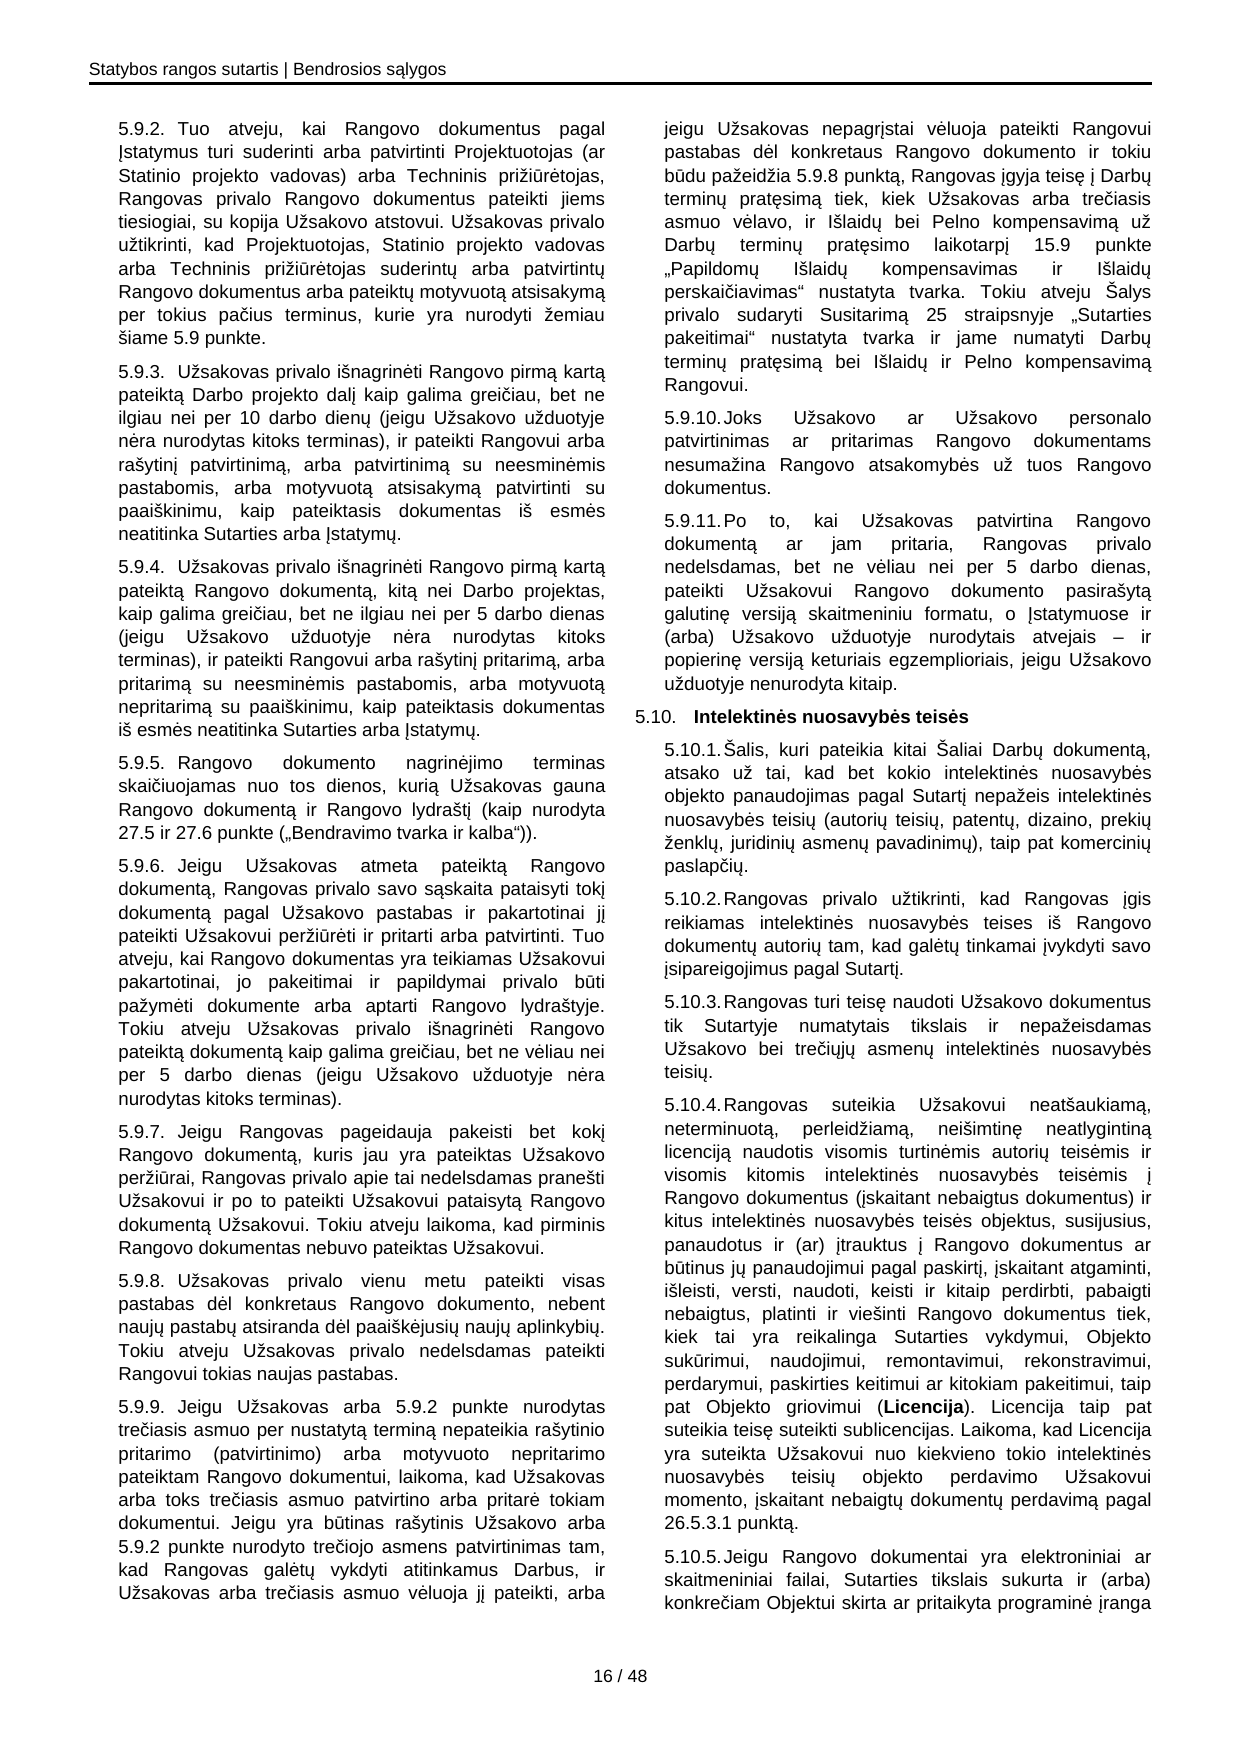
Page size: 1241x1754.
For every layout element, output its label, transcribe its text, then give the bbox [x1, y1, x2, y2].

list Užsakovas privalo vienu metu pateikti visas pastabas dėl konkretaus Rangovo dokumento, nebent naujų pastabų atsiranda dėl paaiškėjusių naujų aplinkybių. Tokiu atveju Užsakovas privalo nedelsdamas pateikti Rangovui tokias naujas pastabas. [118, 1270, 605, 1384]
list Jeigu Rangovas pageidauja pakeisti bet kokį Rangovo dokumentą, kuris jau yra pateiktas Užsakovo peržiūrai, Rangovas privalo apie tai nedelsdamas pranešti Užsakovui ir po to pateikti Užsakovui pataisytą Rangovo dokumentą Užsakovui. Tokiu atveju laikoma, kad pirminis Rangovo dokumentas nebuvo pateiktas Užsakovui. [118, 1121, 605, 1258]
list Rangovas privalo užtikrinti, kad Rangovas įgis reikiamas intelektinės nuosavybės teises iš Rangovo dokumentų autorių tam, kad galėtų tinkamai įvykdyti savo įsipareigojimus pagal Sutartį. [664, 888, 1152, 979]
subtitle Intelektinės nuosavybės teisės [635, 706, 1152, 727]
list Jeigu Užsakovas arba 5.9.2 punkte nurodytas trečiasis asmuo per nustatytą terminą nepateikia rašytinio pritarimo (patvirtinimo) arba motyvuoto nepritarimo pateiktam Rangovo dokumentui, laikoma, kad Užsakovas arba toks trečiasis asmuo patvirtino arba pritarė tokiam dokumentui. Jeigu yra būtinas rašytinis Užsakovo arba 5.9.2 punkte nurodyto trečiojo asmens patvirtinimas tam, kad Rangovas galėtų vykdyti atitinkamus Darbus, ir Užsakovas arba trečiasis asmuo vėluoja jį pateikti, arba jeigu Užsakovas nepagrįstai vėluoja pateikti Rangovui pastabas dėl konkretaus Rangovo dokumento ir tokiu būdu pažeidžia 5.9.8 punktą, Rangovas įgyja teisę į Darbų terminų pratęsimą tiek, kiek Užsakovas arba trečiasis asmuo vėlavo, ir Išlaidų bei Pelno kompensavimą už Darbų terminų pratęsimo laikotarpį 15.9 punkte „Papildomų Išlaidų kompensavimas ir Išlaidų perskaičiavimas“ nustatyta tvarka. Tokiu atveju Šalys privalo sudaryti Susitarimą 25 straipsnyje „Sutarties pakeitimai“ nustatyta tvarka ir jame numatyti Darbų terminų pratęsimą bei Išlaidų ir Pelno kompensavimą Rangovui. [664, 118, 1152, 395]
list Tuo atveju, kai Rangovo dokumentus pagal Įstatymus turi suderinti arba patvirtinti Projektuotojas (ar Statinio projekto vadovas) arba Techninis prižiūrėtojas, Rangovas privalo Rangovo dokumentus pateikti jiems tiesiogiai, su kopija Užsakovo atstovui. Užsakovas privalo užtikrinti, kad Projektuotojas, Statinio projekto vadovas arba Techninis prižiūrėtojas suderintų arba patvirtintų Rangovo dokumentus arba pateiktų motyvuotą atsisakymą per tokius pačius terminus, kurie yra nurodyti žemiau šiame 5.9 punkte. [118, 118, 605, 349]
list Užsakovas privalo išnagrinėti Rangovo pirmą kartą pateiktą Rangovo dokumentą, kitą nei Darbo projektas, kaip galima greičiau, bet ne ilgiau nei per 5 darbo dienas (jeigu Užsakovo užduotyje nėra nurodytas kitoks terminas), ir pateikti Rangovui arba rašytinį pritarimą, arba pritarimą su neesminėmis pastabomis, arba motyvuotą nepritarimą su paaiškinimu, kaip pateiktasis dokumentas iš esmės neatitinka Sutarties arba Įstatymų. [118, 556, 605, 740]
list Šalis, kuri pateikia kitai Šaliai Darbų dokumentą, atsako už tai, kad bet kokio intelektinės nuosavybės objekto panaudojimas pagal Sutartį nepažeis intelektinės nuosavybės teisių (autorių teisių, patentų, dizaino, prekių ženklų, juridinių asmenų pavadinimų), taip pat komercinių paslapčių. [664, 739, 1152, 877]
list Rangovo dokumento nagrinėjimo terminas skaičiuojamas nuo tos dienos, kurią Užsakovas gauna Rangovo dokumentą ir Rangovo lydraštį (kaip nurodyta 27.5 ir 27.6 punkte („Bendravimo tvarka ir kalba“)). [118, 752, 605, 843]
list Po to, kai Užsakovas patvirtina Rangovo dokumentą ar jam pritaria, Rangovas privalo nedelsdamas, bet ne vėliau nei per 5 darbo dienas, pateikti Užsakovui Rangovo dokumento pasirašytą galutinę versiją skaitmeniniu formatu, o Įstatymuose ir (arba) Užsakovo užduotyje nurodytais atvejais – ir popierinę versiją keturiais egzemplioriais, jeigu Užsakovo užduotyje nenurodyta kitaip. [664, 510, 1152, 694]
list Jeigu Užsakovas atmeta pateiktą Rangovo dokumentą, Rangovas privalo savo sąskaita pataisyti tokį dokumentą pagal Užsakovo pastabas ir pakartotinai jį pateikti Užsakovui peržiūrėti ir pritarti arba patvirtinti. Tuo atveju, kai Rangovo dokumentas yra teikiamas Užsakovui pakartotinai, jo pakeitimai ir papildymai privalo būti pažymėti dokumente arba aptarti Rangovo lydraštyje. Tokiu atveju Užsakovas privalo išnagrinėti Rangovo pateiktą dokumentą kaip galima greičiau, bet ne vėliau nei per 5 darbo dienas (jeigu Užsakovo užduotyje nėra nurodytas kitoks terminas). [118, 855, 605, 1109]
list Rangovas turi teisę naudoti Užsakovo dokumentus tik Sutartyje numatytais tikslais ir nepažeisdamas Užsakovo bei trečiųjų asmenų intelektinės nuosavybės teisių. [664, 991, 1152, 1082]
list Jeigu Užsakovas arba 5.9.2 punkte nurodytas trečiasis asmuo per nustatytą terminą nepateikia rašytinio pritarimo (patvirtinimo) arba motyvuoto nepritarimo pateiktam Rangovo dokumentui, laikoma, kad Užsakovas arba toks trečiasis asmuo patvirtino arba pritarė tokiam dokumentui. Jeigu yra būtinas rašytinis Užsakovo arba 5.9.2 punkte nurodyto trečiojo asmens patvirtinimas tam, kad Rangovas galėtų vykdyti atitinkamus Darbus, ir Užsakovas arba trečiasis asmuo vėluoja jį pateikti, arba jeigu Užsakovas nepagrįstai vėluoja pateikti Rangovui pastabas dėl konkretaus Rangovo dokumento ir tokiu būdu pažeidžia 5.9.8 punktą, Rangovas įgyja teisę į Darbų terminų pratęsimą tiek, kiek Užsakovas arba trečiasis asmuo vėlavo, ir Išlaidų bei Pelno kompensavimą už Darbų terminų pratęsimo laikotarpį 15.9 punkte „Papildomų Išlaidų kompensavimas ir Išlaidų perskaičiavimas“ nustatyta tvarka. Tokiu atveju Šalys privalo sudaryti Susitarimą 25 straipsnyje „Sutarties pakeitimai“ nustatyta tvarka ir jame numatyti Darbų terminų pratęsimą bei Išlaidų ir Pelno kompensavimą Rangovui. [118, 1396, 605, 1603]
list Joks Užsakovo ar Užsakovo personalo patvirtinimas ar pritarimas Rangovo dokumentams nesumažina Rangovo atsakomybės už tuos Rangovo dokumentus. [664, 407, 1152, 498]
list Rangovas suteikia Užsakovui neatšaukiamą, neterminuotą, perleidžiamą, neišimtinę neatlygintiną licenciją naudotis visomis turtinėmis autorių teisėmis ir visomis kitomis intelektinės nuosavybės teisėmis į Rangovo dokumentus (įskaitant nebaigtus dokumentus) ir kitus intelektinės nuosavybės teisės objektus, susijusius, panaudotus ir (ar) įtrauktus į Rangovo dokumentus ar būtinus jų panaudojimui pagal paskirtį, įskaitant atgaminti, išleisti, versti, naudoti, keisti ir kitaip perdirbti, pabaigti nebaigtus, platinti ir viešinti Rangovo dokumentus tiek, kiek tai yra reikalinga Sutarties vykdymui, Objekto sukūrimui, naudojimui, remontavimui, rekonstravimui, perdarymui, paskirties keitimui ar kitokiam pakeitimui, taip pat Objekto griovimui (Licencija). Licencija taip pat suteikia teisę suteikti sublicencijas. Laikoma, kad Licencija yra suteikta Užsakovui nuo kiekvieno tokio intelektinės nuosavybės teisių objekto perdavimo Užsakovui momento, įskaitant nebaigtų dokumentų perdavimą pagal 26.5.3.1 punktą. [664, 1094, 1152, 1534]
list Užsakovas privalo išnagrinėti Rangovo pirmą kartą pateiktą Darbo projekto dalį kaip galima greičiau, bet ne ilgiau nei per 10 darbo dienų (jeigu Užsakovo užduotyje nėra nurodytas kitoks terminas), ir pateikti Rangovui arba rašytinį patvirtinimą, arba patvirtinimą su neesminėmis pastabomis, arba motyvuotą atsisakymą patvirtinti su paaiškinimu, kaip pateiktasis dokumentas iš esmės neatitinka Sutarties arba Įstatymų. [118, 360, 605, 544]
